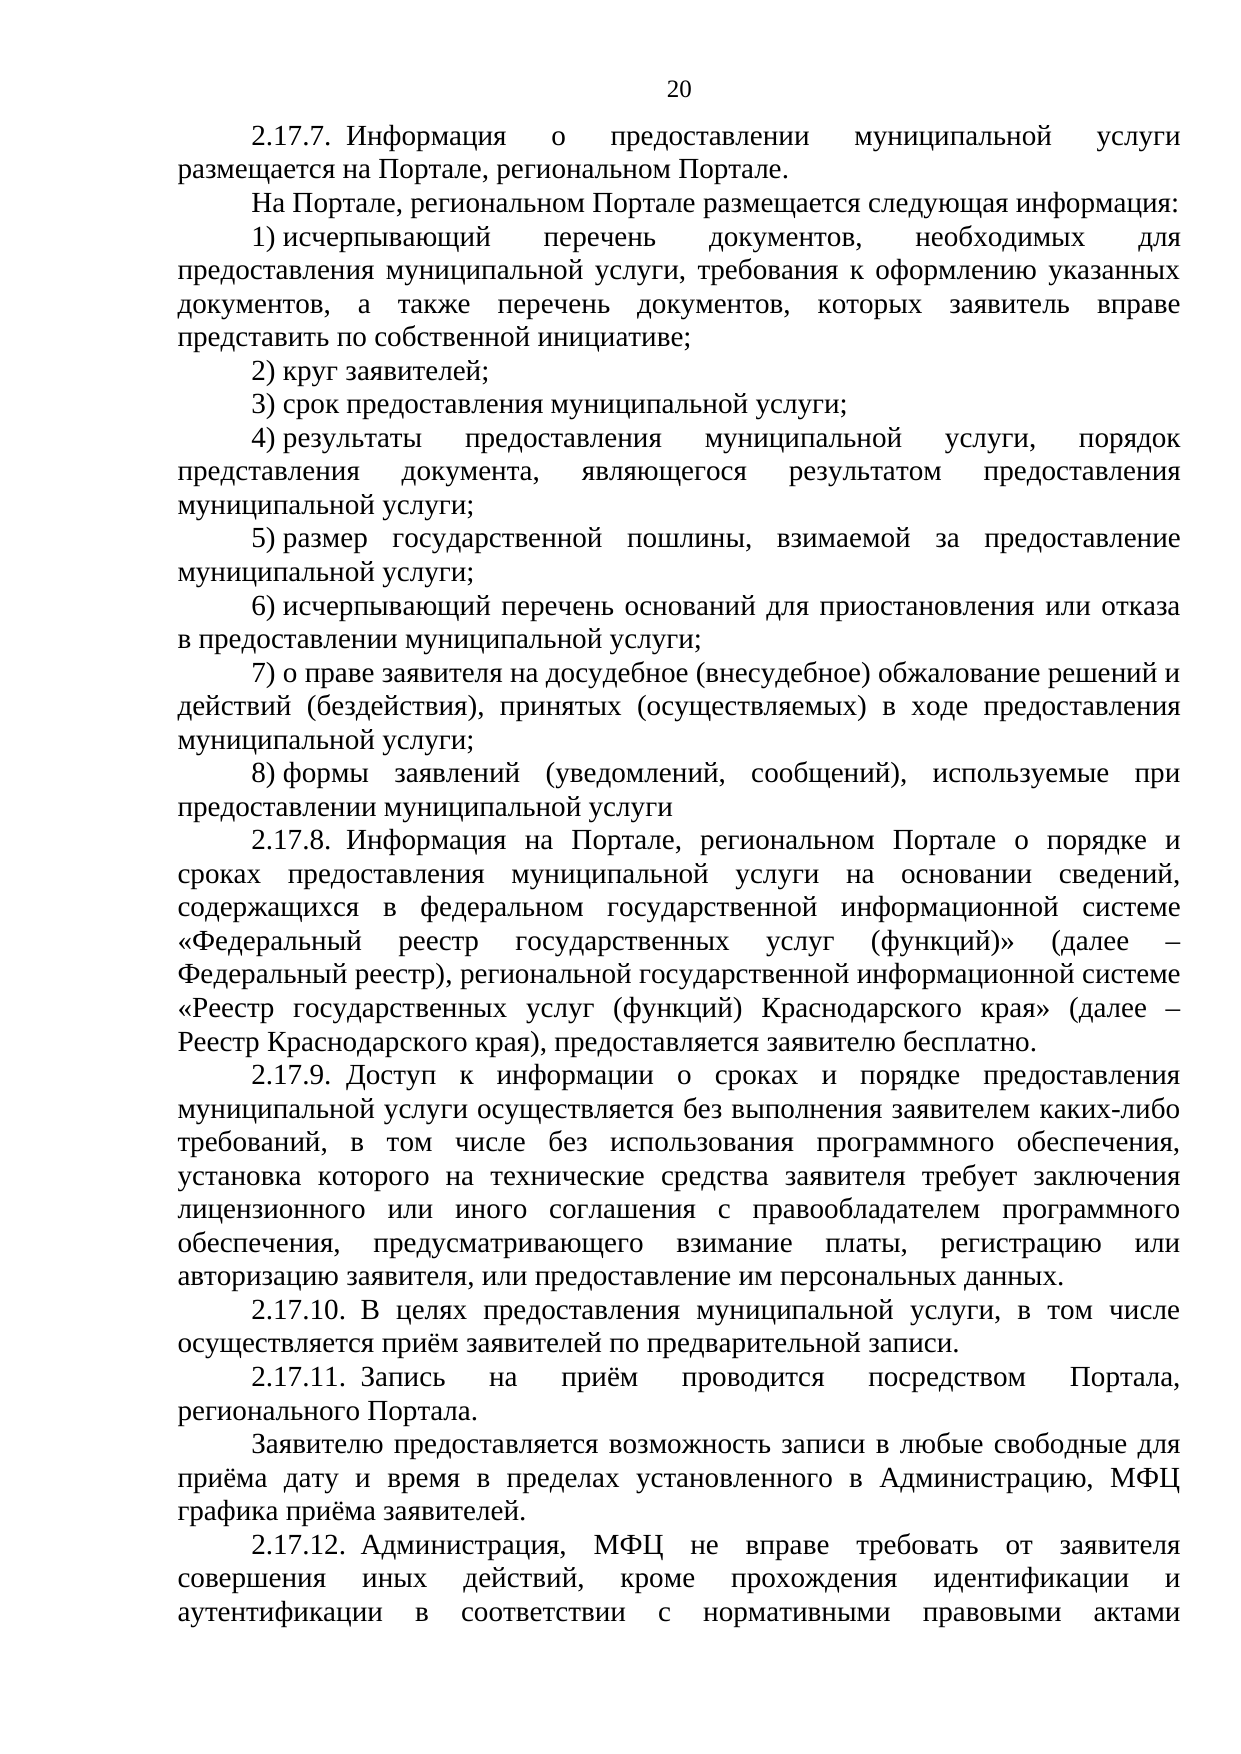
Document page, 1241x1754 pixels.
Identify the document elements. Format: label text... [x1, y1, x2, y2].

text На Портале, региональном Портале размещается следующая информация: [177, 185, 1181, 219]
text 8) формы заявлений (уведомлений, сообщений), используемые при предоставлении муниципальной услуги [177, 755, 1181, 822]
text 2.17.8. Информация на Портале, региональном Портале о порядке и сроках предоставления муниципальной услуги на основании сведений, содержащихся в федеральном государственной информационной системе «Федеральный реестр государственных услуг (функций)» (далее – Федеральный реестр), региональной государственной информационной системе «Реестр государственных услуг (функций) Краснодарского края» (далее – Реестр Краснодарского края), предоставляется заявителю бесплатно. [177, 822, 1181, 1057]
text 1) исчерпывающий перечень документов, необходимых для предоставления муниципальной услуги, требования к оформлению указанных документов, а также перечень документов, которых заявитель вправе представить по собственной инициативе; [177, 219, 1181, 353]
text Заявителю предоставляется возможность записи в любые свободные для приёма дату и время в пределах установленного в Администрацию, МФЦ графика приёма заявителей. [177, 1426, 1181, 1527]
text 2.17.10. В целях предоставления муниципальной услуги, в том числе осуществляется приём заявителей по предварительной записи. [177, 1292, 1181, 1359]
text 3) срок предоставления муниципальной услуги; [177, 386, 1181, 420]
text 5) размер государственной пошлины, взимаемой за предоставление муниципальной услуги; [177, 521, 1181, 588]
text 2.17.11. Запись на приём проводится посредством Портала, регионального Портала. [177, 1359, 1181, 1426]
text 2.17.7. Информация о предоставлении муниципальной услуги размещается на Портале, региональном Портале. [177, 118, 1181, 185]
text 7) о праве заявителя на досудебное (внесудебное) обжалование решений и действий (бездействия), принятых (осуществляемых) в ходе предоставления муниципальной услуги; [177, 655, 1181, 755]
text 2) круг заявителей; [177, 353, 1181, 386]
text 6) исчерпывающий перечень оснований для приостановления или отказа в предоставлении муниципальной услуги; [177, 588, 1181, 655]
text 2.17.9. Доступ к информации о сроках и порядке предоставления муниципальной услуги осуществляется без выполнения заявителем каких-либо требований, в том числе без использования программного обеспечения, установка которого на технические средства заявителя требует заключения лицензионного или иного соглашения с правообладателем программного обеспечения, предусматривающего взимание платы, регистрацию или авторизацию заявителя, или предоставление им персональных данных. [177, 1057, 1181, 1292]
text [177, 1527, 1181, 1627]
text 4) результаты предоставления муниципальной услуги, порядок представления документа, являющегося результатом предоставления муниципальной услуги; [177, 420, 1181, 521]
